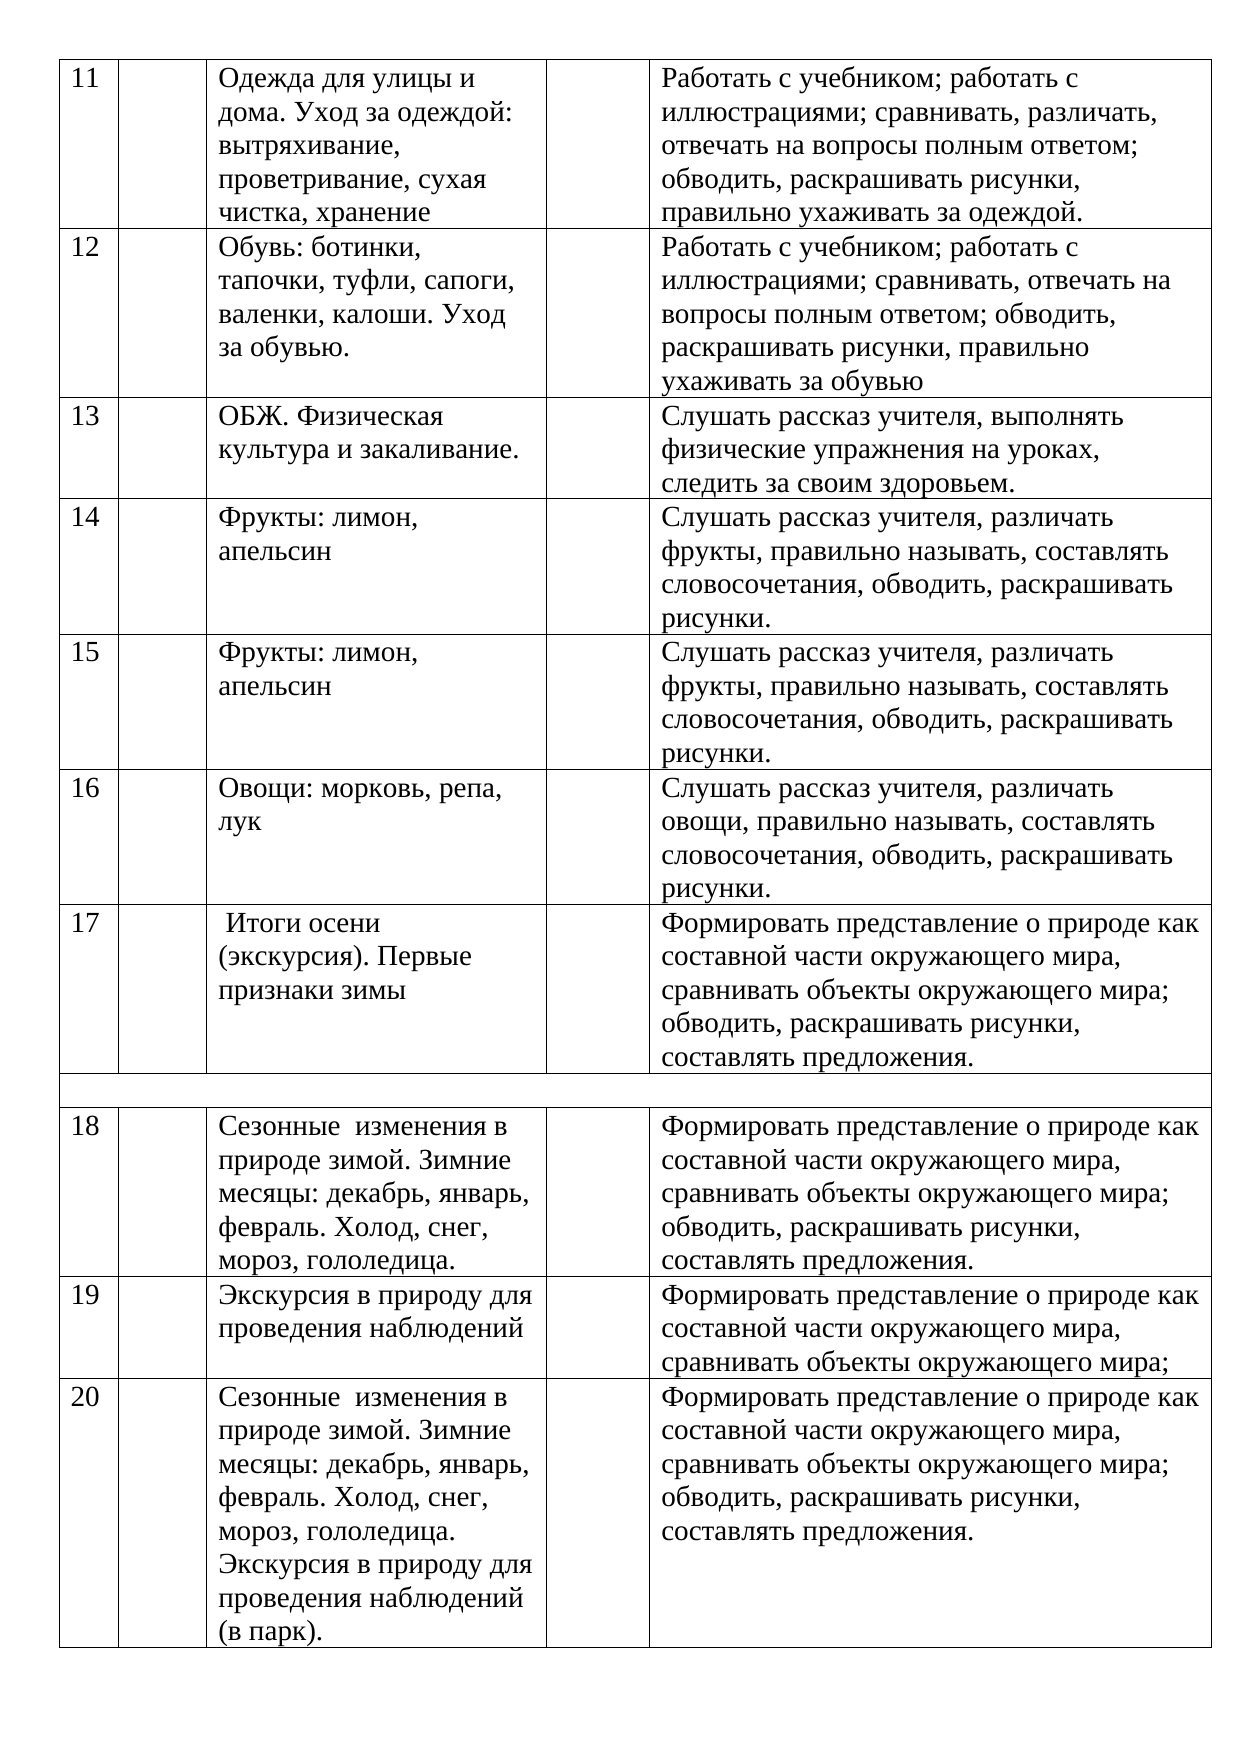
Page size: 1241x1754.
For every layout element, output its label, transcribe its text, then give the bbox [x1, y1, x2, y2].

table_cell [60, 1074, 1211, 1107]
table_cell [547, 1277, 649, 1378]
table_cell 17 [60, 905, 118, 1073]
table_cell Фрукты: лимон, апельсин [207, 635, 546, 769]
table_cell [119, 1379, 206, 1647]
table_cell [547, 499, 649, 633]
table_cell 13 [60, 398, 118, 498]
table_cell Работать с учебником; работать с иллюстрациями; сравнивать, отвечать на вопросы полным ответом; обводить, раскрашивать рисунки, правильно ухаживать за обувью [650, 229, 1211, 397]
table_cell [547, 1379, 649, 1647]
table_cell Формировать представление о природе как составной части окружающего мира, сравнивать объекты окружающего мира; обводить, раскрашивать рисунки, составлять предложения. [650, 1108, 1211, 1276]
table_cell 12 [60, 229, 118, 397]
table_cell 14 [60, 499, 118, 633]
table_cell 11 [60, 60, 118, 228]
table_cell [547, 905, 649, 1073]
table_cell Слушать рассказ учителя, выполнять физические упражнения на уроках, следить за своим здоровьем. [650, 398, 1211, 498]
table_cell [119, 770, 206, 904]
table_cell Формировать представление о природе как составной части окружающего мира, сравнивать объекты окружающего мира; [650, 1277, 1211, 1378]
table_cell Овощи: морковь, репа, лук [207, 770, 546, 904]
table_cell [119, 1108, 206, 1276]
table_cell Фрукты: лимон, апельсин [207, 499, 546, 633]
table_cell [547, 398, 649, 498]
table_cell [119, 229, 206, 397]
table_cell [547, 60, 649, 228]
table_cell Слушать рассказ учителя, различать фрукты, правильно называть, составлять словосочетания, обводить, раскрашивать рисунки. [650, 635, 1211, 769]
table_cell 18 [60, 1108, 118, 1276]
table_cell 20 [60, 1379, 118, 1647]
table_cell Сезонные изменения в природе зимой. Зимние месяцы: декабрь, январь, февраль. Холод, снег, мороз, гололедица. [207, 1108, 546, 1276]
table_cell [119, 398, 206, 498]
table_cell Работать с учебником; работать с иллюстрациями; сравнивать, различать, отвечать на вопросы полным ответом; обводить, раскрашивать рисунки, правильно ухаживать за одеждой. [650, 60, 1211, 228]
table_cell Слушать рассказ учителя, различать овощи, правильно называть, составлять словосочетания, обводить, раскрашивать рисунки. [650, 770, 1211, 904]
table_cell 16 [60, 770, 118, 904]
table_cell Итоги осени (экскурсия). Первые признаки зимы [207, 905, 546, 1073]
table_cell [547, 229, 649, 397]
table_cell [547, 635, 649, 769]
table_cell ОБЖ. Физическая культура и закаливание. [207, 398, 546, 498]
table_cell 15 [60, 635, 118, 769]
table_cell Экскурсия в природу для проведения наблюдений [207, 1277, 546, 1378]
table_cell Сезонные изменения в природе зимой. Зимние месяцы: декабрь, январь, февраль. Холод, снег, мороз, гололедица. Экскурсия в природу для проведения наблюдений (в парк). [207, 1379, 546, 1647]
table_cell 19 [60, 1277, 118, 1378]
table_cell [119, 1277, 206, 1378]
table_cell [119, 60, 206, 228]
table_cell Слушать рассказ учителя, различать фрукты, правильно называть, составлять словосочетания, обводить, раскрашивать рисунки. [650, 499, 1211, 633]
table_cell Обувь: ботинки, тапочки, туфли, сапоги, валенки, калоши. Уход за обувью. [207, 229, 546, 397]
table_cell [119, 499, 206, 633]
table_cell [547, 770, 649, 904]
table_cell Формировать представление о природе как составной части окружающего мира, сравнивать объекты окружающего мира; обводить, раскрашивать рисунки, составлять предложения. [650, 1379, 1211, 1647]
table_cell Одежда для улицы и дома. Уход за одеждой: вытряхивание, проветривание, сухая чистка, хранение [207, 60, 546, 228]
table_cell [119, 635, 206, 769]
table_cell Формировать представление о природе как составной части окружающего мира, сравнивать объекты окружающего мира; обводить, раскрашивать рисунки, составлять предложения. [650, 905, 1211, 1073]
table_cell [119, 905, 206, 1073]
table_cell [547, 1108, 649, 1276]
